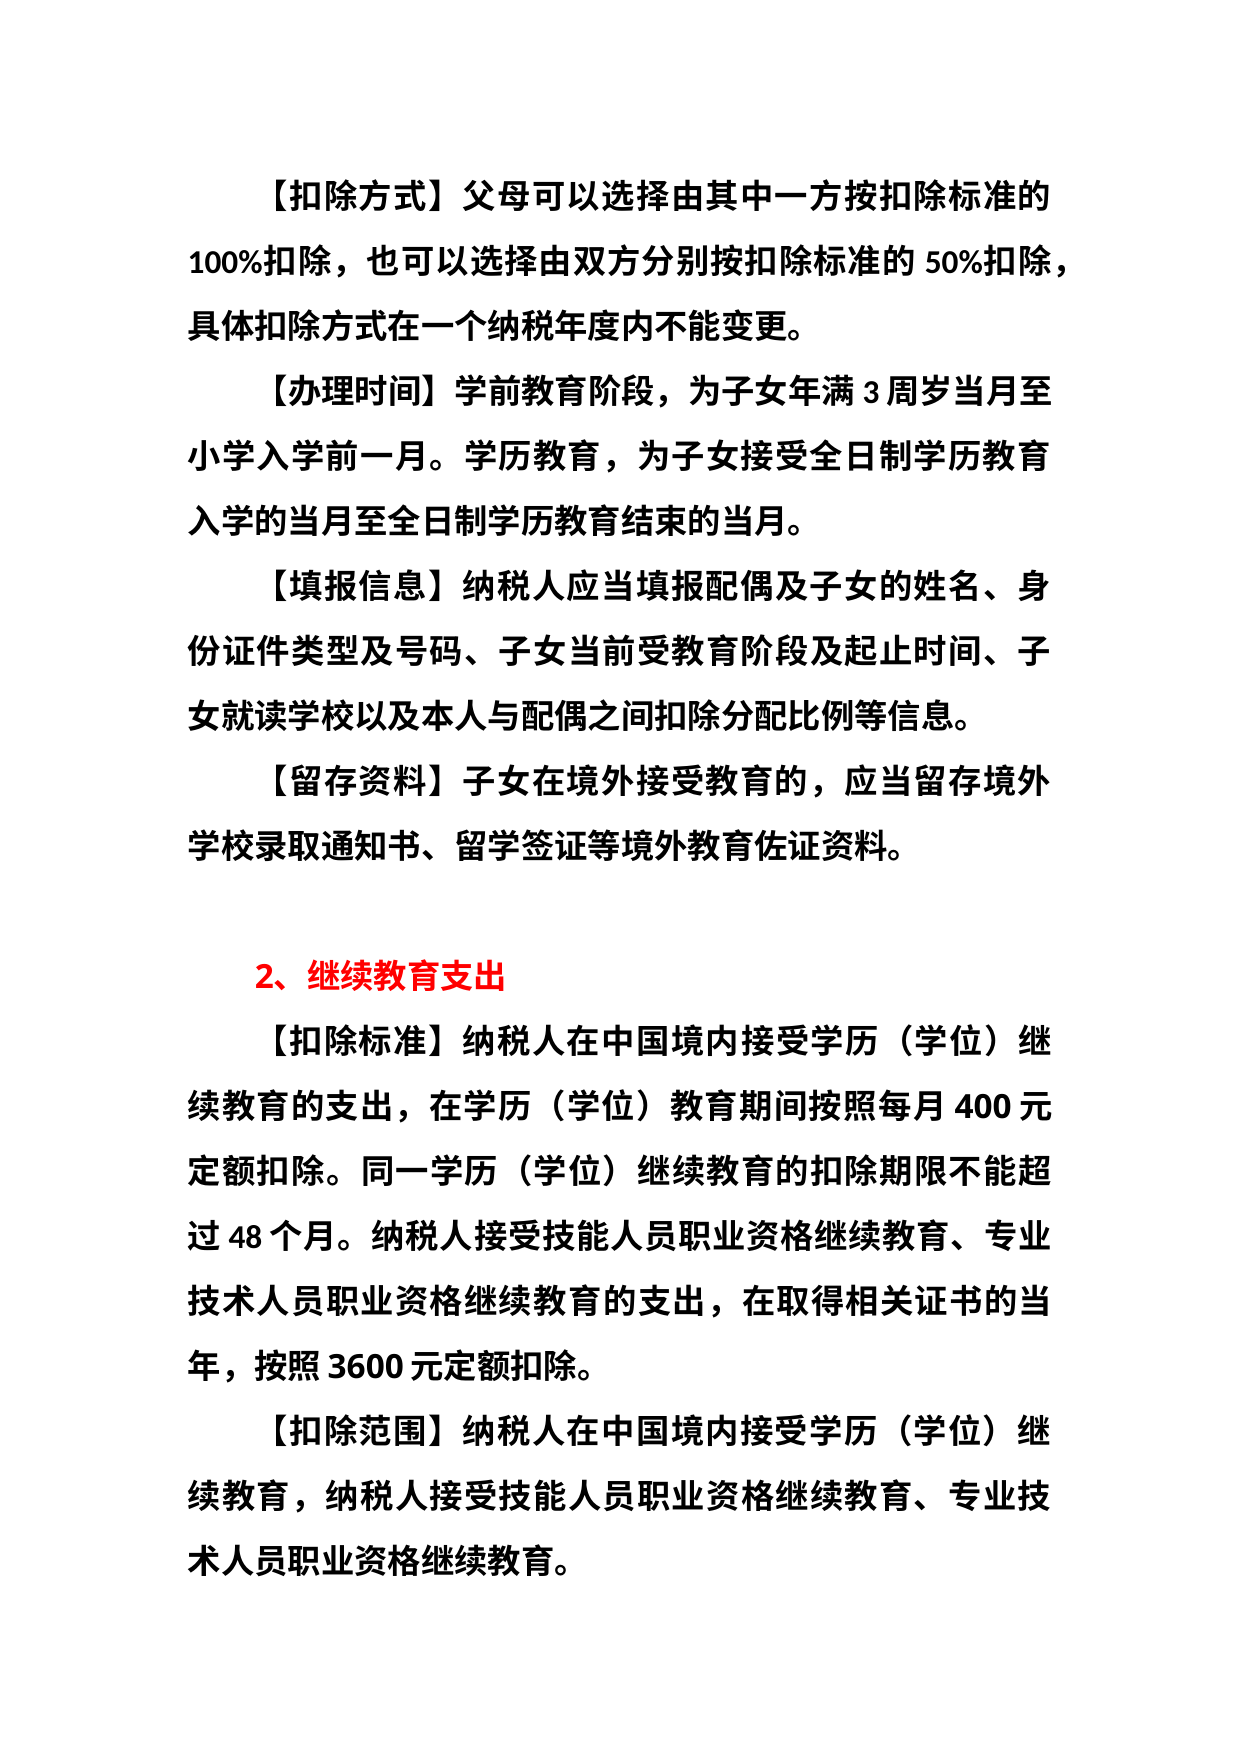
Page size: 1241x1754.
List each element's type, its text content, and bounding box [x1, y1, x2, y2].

text 【扣除标准】纳税人在中国境内接受学历（学位）继续教育的支出，在学历（学位）教育期间按照每月400元定额扣除。同一学历（学位）继续教育的扣除期限不能超过48个月。纳税人接受技能人员职业资格继续教育、专业技术人员职业资格继续教育的支出，在取得相关证书的当年，按照3600元定额扣除。 [187, 1007, 1053, 1397]
text 2、继续教育支出 [187, 942, 1053, 1007]
text 【扣除方式】父母可以选择由其中一方按扣除标准的100%扣除，也可以选择由双方分别按扣除标准的50%扣除，具体扣除方式在一个纳税年度内不能变更。 [187, 162, 1053, 357]
text 【留存资料】子女在境外接受教育的，应当留存境外学校录取通知书、留学签证等境外教育佐证资料。 [187, 747, 1053, 877]
text 【填报信息】纳税人应当填报配偶及子女的姓名、身份证件类型及号码、子女当前受教育阶段及起止时间、子女就读学校以及本人与配偶之间扣除分配比例等信息。 [187, 552, 1053, 747]
text 【扣除范围】纳税人在中国境内接受学历（学位）继续教育，纳税人接受技能人员职业资格继续教育、专业技术人员职业资格继续教育。 [187, 1397, 1053, 1592]
text 【办理时间】学前教育阶段，为子女年满3周岁当月至小学入学前一月。学历教育，为子女接受全日制学历教育入学的当月至全日制学历教育结束的当月。 [187, 357, 1053, 552]
